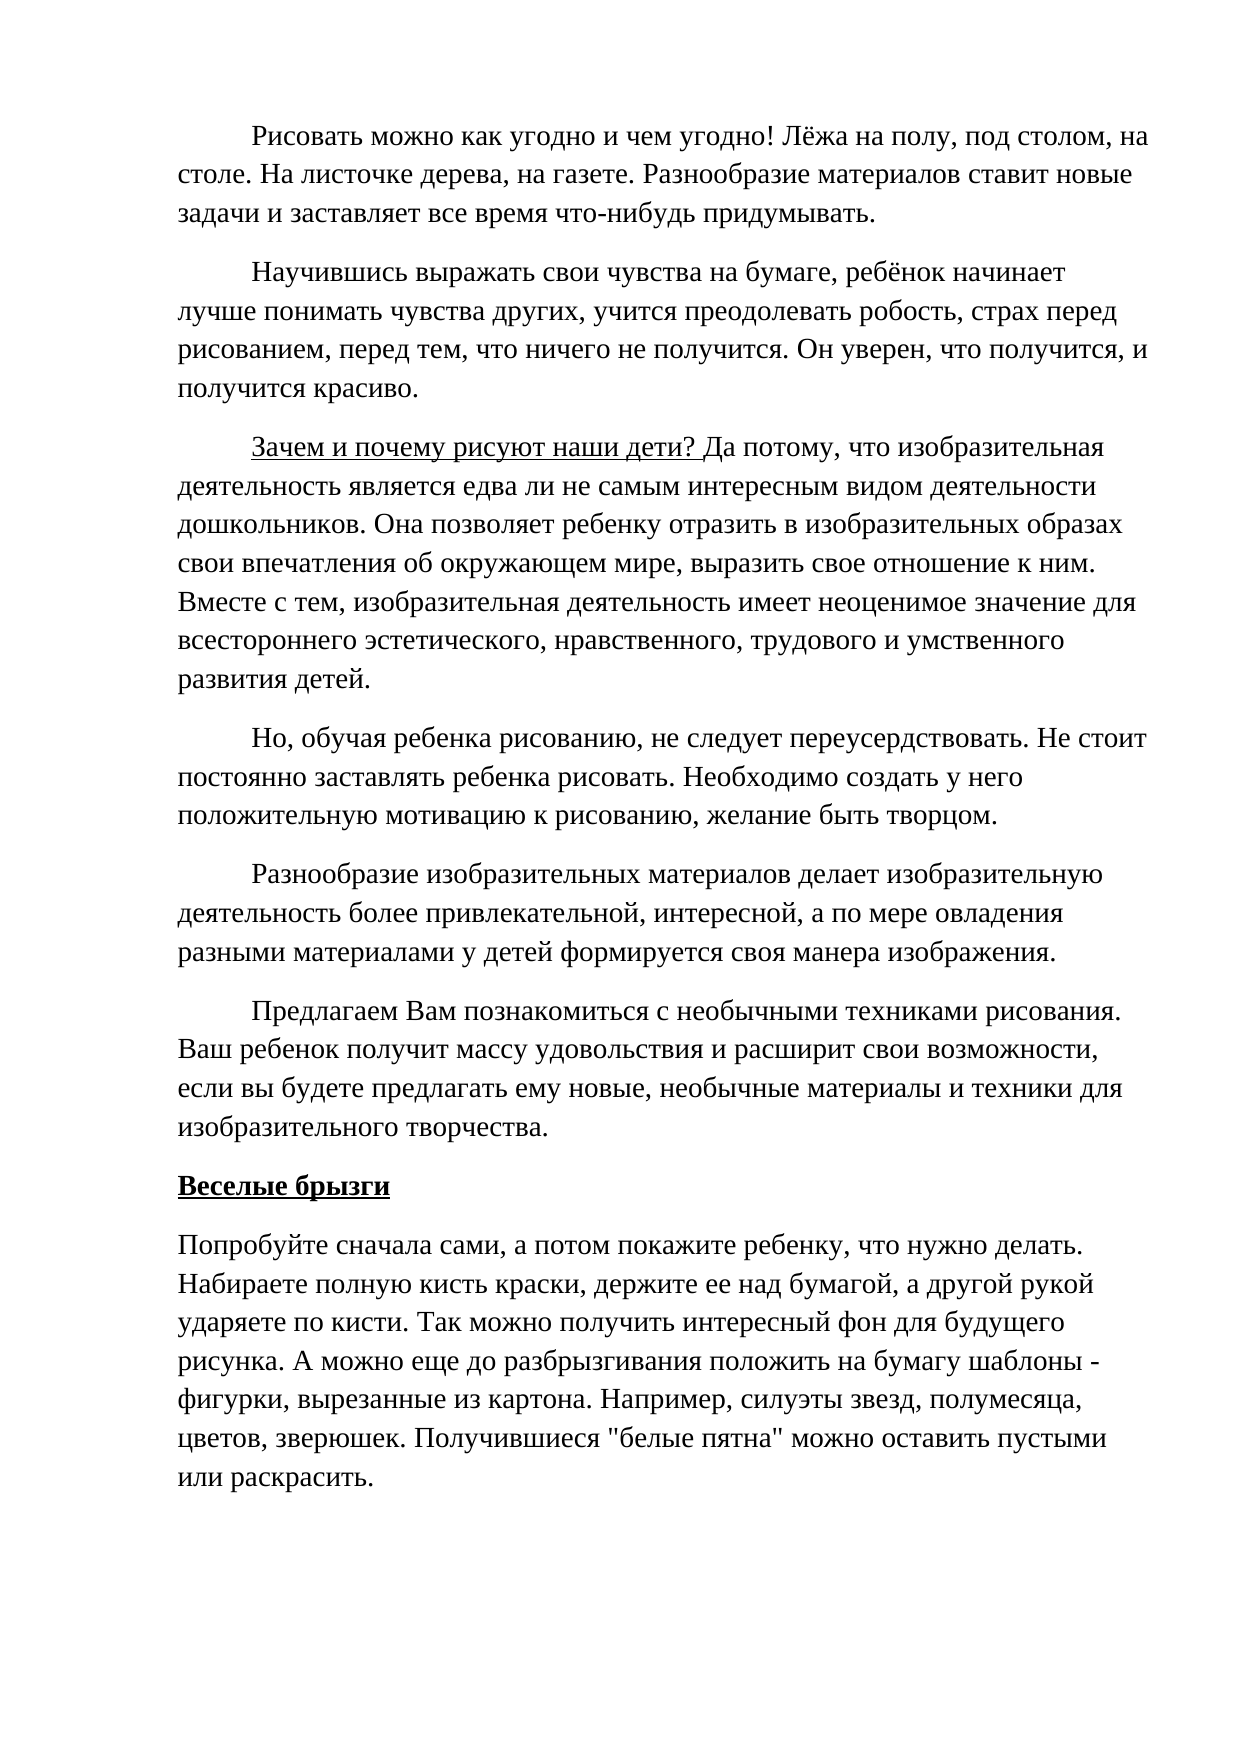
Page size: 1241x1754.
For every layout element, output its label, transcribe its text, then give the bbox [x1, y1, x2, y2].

text Веселые брызги [177, 1168, 1152, 1202]
text Попробуйте сначала сами, а потом покажите ребенку, что нужно делать. Набираете полную кисть краски, держите ее над бумагой, а другой рукой ударяете по кисти. Так можно получить интересный фон для будущего рисунка. А можно еще до разбрызгивания положить на бумагу шаблоны - фигурки, вырезанные из картона. Например, силуэты звезд, полумесяца, цветов, зверюшек. Получившиеся "белые пятна" можно оставить пустыми или раскрасить. [177, 1227, 1152, 1492]
text Научившись выражать свои чувства на бумаге, ребёнок начинает лучше понимать чувства других, учится преодолевать робость, страх перед рисованием, перед тем, что ничего не получится. Он уверен, что получится, и получится красиво. [177, 254, 1152, 404]
text Разнообразие изобразительных материалов делает изобразительную деятельность более привлекательной, интересной, а по мере овладения разными материалами у детей формируется своя манера изображения. [177, 857, 1152, 967]
text Зачем и почему рисуют наши дети? Да потому, что изобразительная деятельность является едва ли не самым интересным видом деятельности дошкольников. Она позволяет ребенку отразить в изобразительных образах свои впечатления об окружающем мире, выразить свое отношение к ним. Вместе с тем, изобразительная деятельность имеет неоценимое значение для всестороннего эстетического, нравственного, трудового и умственного развития детей. [177, 429, 1152, 694]
text Рисовать можно как угодно и чем угодно! Лёжа на полу, под столом, на столе. На листочке дерева, на газете. Разнообразие материалов ставит новые задачи и заставляет все время что-нибудь придумывать. [177, 118, 1152, 229]
text Предлагаем Вам познакомиться с необычными техниками рисования. Ваш ребенок получит массу удовольствия и расширит свои возможности, если вы будете предлагать ему новые, необычные материалы и техники для изобразительного творчества. [177, 993, 1152, 1142]
text Но, обучая ребенка рисованию, не следует переусердствовать. Не стоит постоянно заставлять ребенка рисовать. Необходимо создать у него положительную мотивацию к рисованию, желание быть творцом. [177, 720, 1152, 831]
